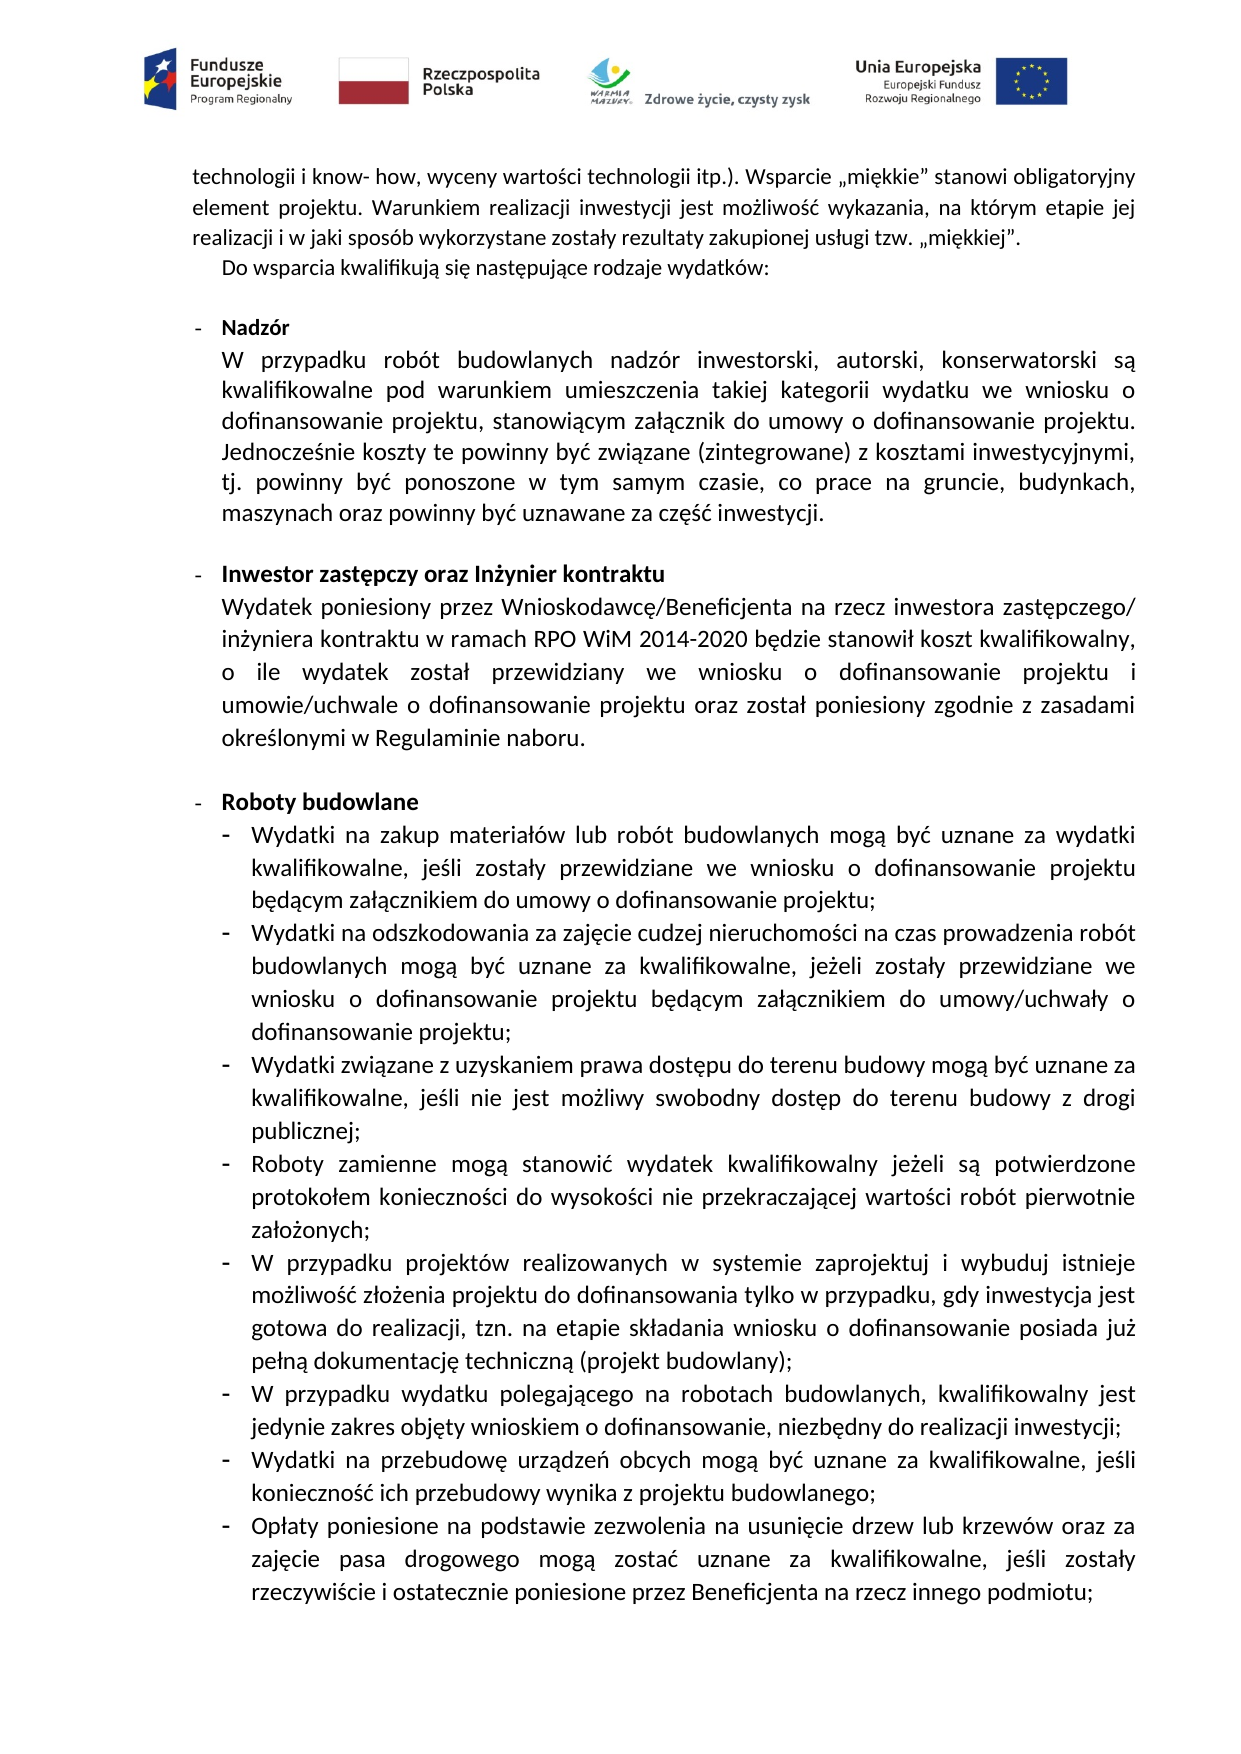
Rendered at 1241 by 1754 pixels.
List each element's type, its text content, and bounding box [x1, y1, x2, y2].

list Do wsparcia kwalifikują się następujące rodzaje wydatków: [192, 253, 1137, 281]
list Wydatek poniesiony przez Wnioskodawcę/Beneficjenta na rzecz inwestora zastępczego/ inżyniera kontraktu w ramach RPO WiM 2014-2020 będzie stanowił koszt kwalifikowalny, o ile wydatek został przewidziany we wniosku o dofinansowanie projektu i umowie/uchwale o dofinansowanie projektu oraz został poniesiony zgodnie z zasadami określonymi w Regulaminie naboru. [221, 591, 1137, 753]
list W przypadku wydatku polegającego na robotach budowlanych, kwalifikowalny jest jedynie zakres objęty wnioskiem o dofinansowanie, niezbędny do realizacji inwestycji; [222, 1378, 1137, 1442]
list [192, 162, 1137, 251]
text W przypadku robót budowlanych nadzór inwestorski, autorski, konserwatorski są kwalifikowalne pod warunkiem umieszczenia takiej kategorii wydatku we wniosku o dofinansowanie projektu, stanowiącym załącznik do umowy o dofinansowanie projektu. Jednocześnie koszty te powinny być związane (zintegrowane) z kosztami inwestycyjnymi, tj. powinny być ponoszone w tym samym czasie, co prace na gruncie, budynkach, maszynach oraz powinny być uznawane za część inwestycji. [221, 344, 1137, 527]
picture [109, 29, 1102, 128]
list W przypadku projektów realizowanych w systemie zaprojektuj i wybuduj istnieje możliwość złożenia projektu do dofinansowania tylko w przypadku, gdy inwestycja jest gotowa do realizacji, tzn. na etapie składania wniosku o dofinansowanie posiada już pełną dokumentację techniczną (projekt budowlany); [222, 1247, 1137, 1376]
list Inwestor zastępczy oraz Inżynier kontraktu [192, 558, 1137, 588]
list Roboty budowlane [192, 786, 1137, 816]
list Wydatki na odszkodowania za zajęcie cudzej nieruchomości na czas prowadzenia robót budowlanych mogą być uznane za kwalifikowalne, jeżeli zostały przewidziane we wniosku o dofinansowanie projektu będącym załącznikiem do umowy/uchwały o dofinansowanie projektu; [222, 917, 1137, 1047]
list Roboty zamienne mogą stanowić wydatek kwalifikowalny jeżeli są potwierdzone protokołem konieczności do wysokości nie przekraczającej wartości robót pierwotnie założonych; [222, 1148, 1137, 1244]
list Wydatki na zakup materiałów lub robót budowlanych mogą być uznane za wydatki kwalifikowalne, jeśli zostały przewidziane we wniosku o dofinansowanie projektu będącym załącznikiem do umowy o dofinansowanie projektu; [222, 819, 1137, 915]
list Wydatki związane z uzyskaniem prawa dostępu do terenu budowy mogą być uznane za kwalifikowalne, jeśli nie jest możliwy swobodny dostęp do terenu budowy z drogi publicznej; [222, 1049, 1137, 1146]
list Opłaty poniesione na podstawie zezwolenia na usunięcie drzew lub krzewów oraz za zajęcie pasa drogowego mogą zostać uznane za kwalifikowalne, jeśli zostały rzeczywiście i ostatecznie poniesione przez Beneficjenta na rzecz innego podmiotu; [222, 1510, 1137, 1606]
list Wydatki na przebudowę urządzeń obcych mogą być uznane za kwalifikowalne, jeśli konieczność ich przebudowy wynika z projektu budowlanego; [222, 1444, 1137, 1508]
list Nadzór [192, 313, 1137, 342]
